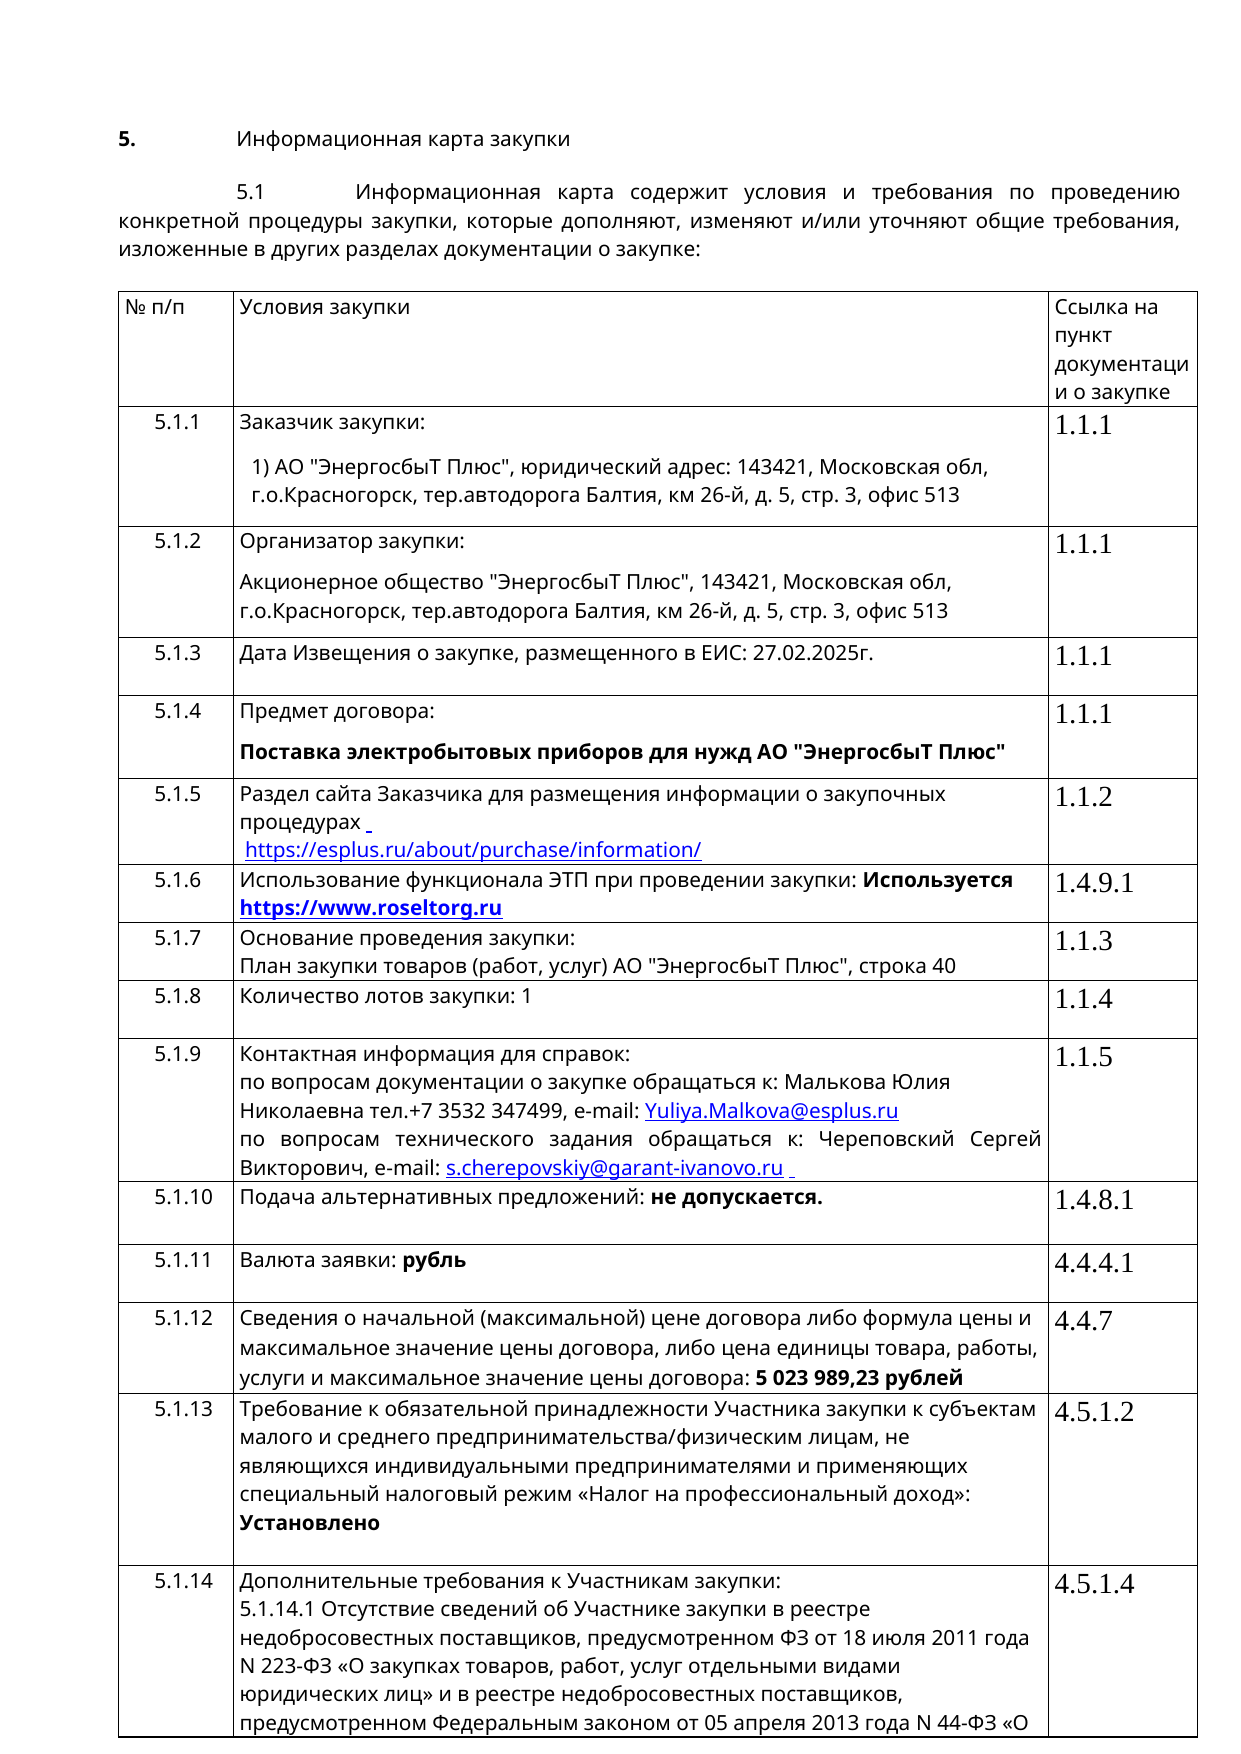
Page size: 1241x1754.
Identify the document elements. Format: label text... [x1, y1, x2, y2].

table_cell [119, 696, 233, 778]
table_cell Контактная информация для справок: по вопросам документации о закупке обращаться к: Малькова Юлия Николаевна тел.+7 3532 347499, e-mail: Yuliya.Malkova@esplus.ru по вопросам технического задания обращаться к: Череповский Сергей Викторович, e-mail: s.cherepovskiy@garant-ivanovo.ru [234, 1039, 1048, 1181]
table_cell 4.5.1.2 [1049, 1394, 1197, 1565]
text 5.1 Информационная карта содержит условия и требования по проведению конкретной процедуры закупки, которые дополняют, изменяют и/или уточняют общие требования, изложенные в других разделах документации о закупке: [118, 177, 1181, 263]
table_cell Предмет договора: Поставка электробытовых приборов для нужд АО "ЭнергосбыТ Плюс" [234, 696, 1048, 778]
table_cell [119, 1039, 233, 1181]
table_cell Дата Извещения о закупке, размещенного в ЕИС: 27.02.2025г. [234, 638, 1048, 695]
table_cell [119, 923, 233, 980]
table_cell Подача альтернативных предложений: не допускается. [234, 1182, 1048, 1244]
table_cell 4.4.4.1 [1049, 1245, 1197, 1302]
table_cell [119, 638, 233, 695]
table_cell Заказчик закупки: 1) АО "ЭнергосбыТ Плюс", юридический адрес: 143421, Московская обл, г.о.Красногорск, тер.автодорога Балтия, км 26-й, д. 5, стр. 3, офис 513 [234, 407, 1048, 526]
table_cell [119, 1245, 233, 1302]
table_cell 1.1.2 [1049, 779, 1197, 864]
table_cell 1.1.1 [1049, 638, 1197, 695]
table_header Ссылка на пункт документации о закупке [1049, 292, 1197, 406]
table_cell 1.1.1 [1049, 407, 1197, 526]
table_cell Раздел сайта Заказчика для размещения информации о закупочных процедурах https://esplus.ru/about/purchase/information/ [234, 779, 1048, 864]
table_cell Основание проведения закупки: План закупки товаров (работ, услуг) АО "ЭнергосбыТ Плюс", строка 40 [234, 923, 1048, 980]
table_cell 1.1.3 [1049, 923, 1197, 980]
table_cell [119, 779, 233, 864]
table_cell 1.4.8.1 [1049, 1182, 1197, 1244]
table_header Условия закупки [234, 292, 1048, 406]
table_header № п/п [119, 292, 233, 406]
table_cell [234, 1566, 1048, 1736]
table_cell [119, 527, 233, 637]
table_cell 4.4.7 [1049, 1303, 1197, 1393]
subtitle Информационная карта закупки [118, 124, 1181, 152]
table_cell Валюта заявки: рубль [234, 1245, 1048, 1302]
table_cell 1.1.1 [1049, 527, 1197, 637]
table_cell 1.4.9.1 [1049, 865, 1197, 922]
table_cell Требование к обязательной принадлежности Участника закупки к субъектам малого и среднего предпринимательства/физическим лицам, не являющихся индивидуальными предпринимателями и применяющих специальный налоговый режим «Налог на профессиональный доход»: Установлено [234, 1394, 1048, 1565]
table_cell [119, 407, 233, 526]
table_cell [119, 981, 233, 1038]
table_cell 4.5.1.4 [1049, 1566, 1197, 1736]
table_cell Использование функционала ЭТП при проведении закупки: Используется https://www.roseltorg.ru [234, 865, 1048, 922]
table_cell Количество лотов закупки: 1 [234, 981, 1048, 1038]
table_cell Сведения о начальной (максимальной) цене договора либо формула цены и максимальное значение цены договора, либо цена единицы товара, работы, услуги и максимальное значение цены договора: 5 023 989,23 рублей [234, 1303, 1048, 1393]
table_cell [119, 1566, 233, 1736]
table_cell 1.1.1 [1049, 696, 1197, 778]
table_cell [119, 865, 233, 922]
table_cell [119, 1303, 233, 1393]
table_cell Организатор закупки: Акционерное общество "ЭнергосбыТ Плюс", 143421, Московская обл, г.о.Красногорск, тер.автодорога Балтия, км 26-й, д. 5, стр. 3, офис 513 [234, 527, 1048, 637]
table_cell [119, 1394, 233, 1565]
table_cell 1.1.4 [1049, 981, 1197, 1038]
table_cell [119, 1182, 233, 1244]
table_cell 1.1.5 [1049, 1039, 1197, 1181]
